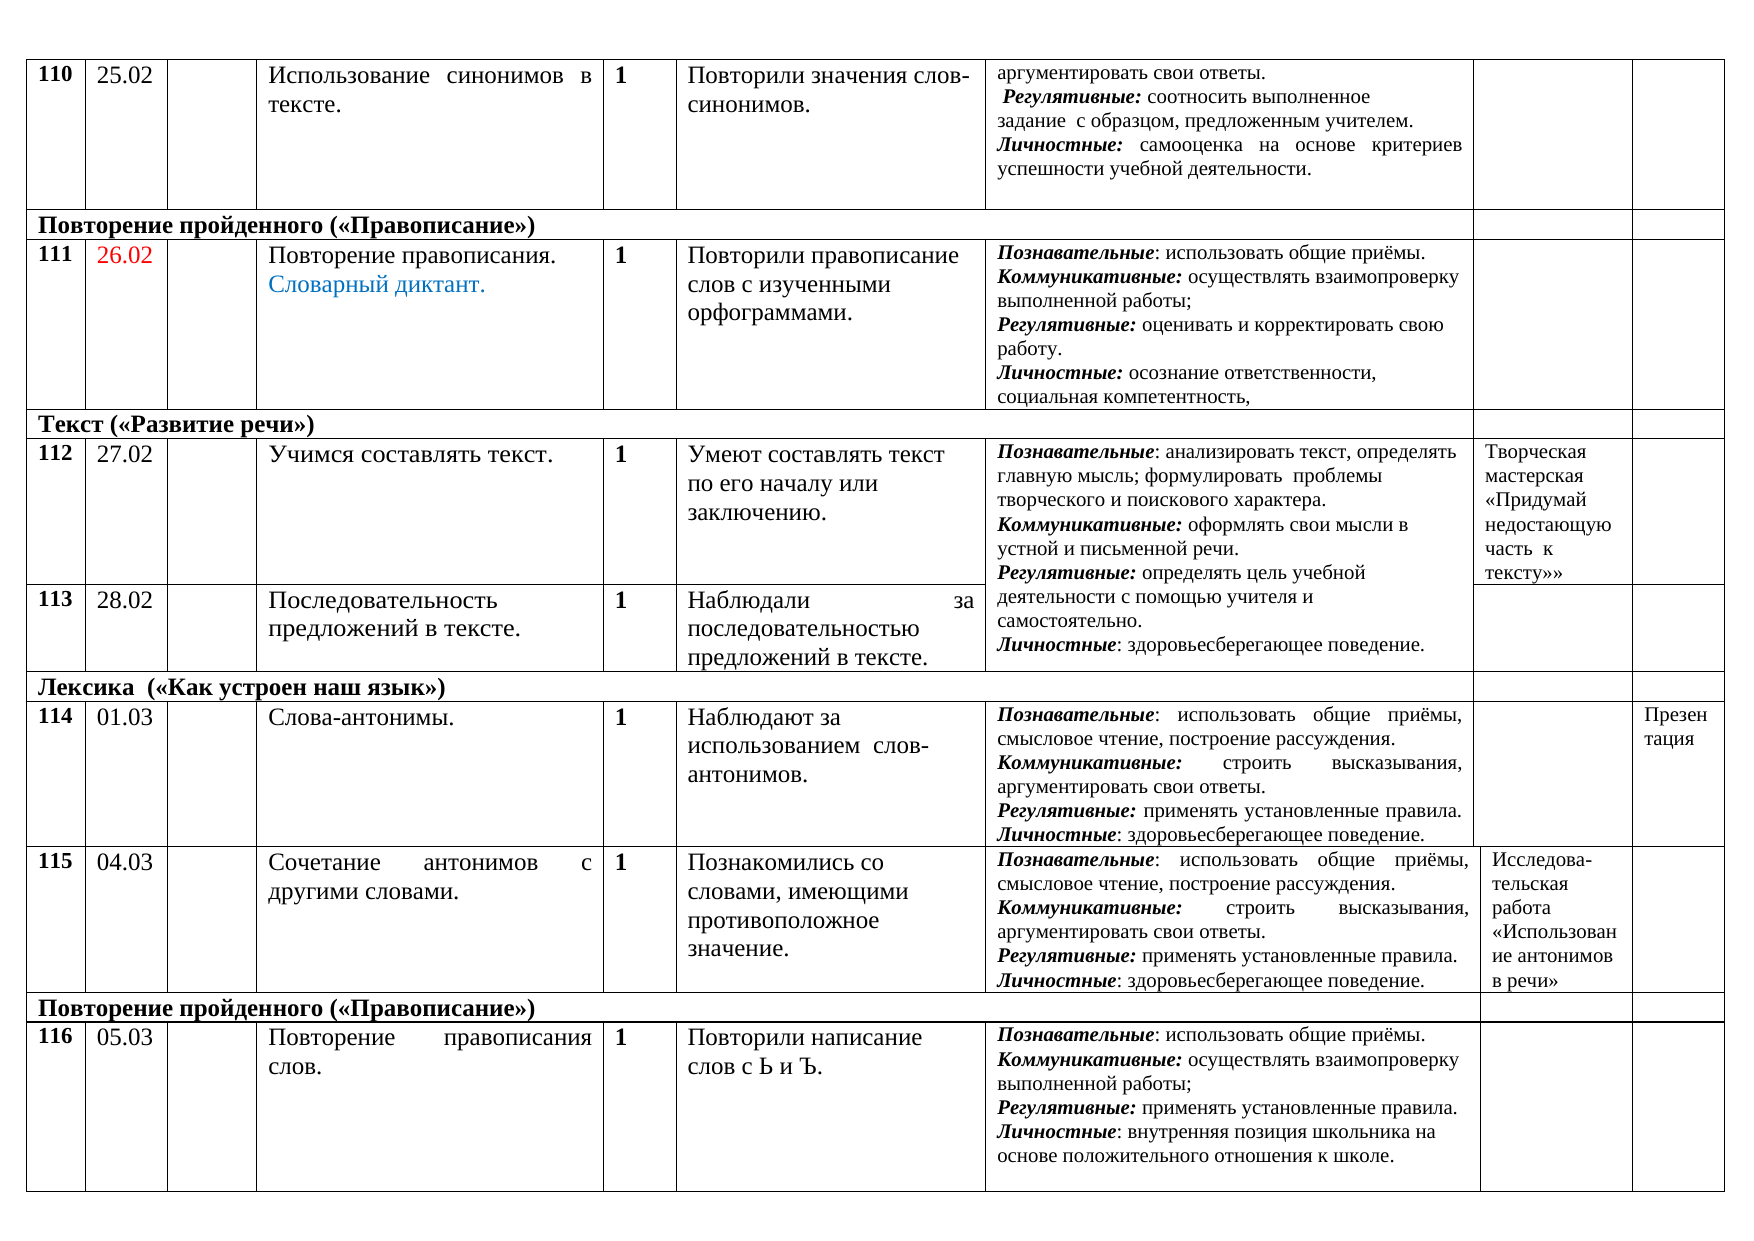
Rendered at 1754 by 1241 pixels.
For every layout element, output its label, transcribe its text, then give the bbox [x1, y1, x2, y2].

table_cell Познавательные: использовать общие приёмы, смысловое чтение, построение рассуждения. Коммуникативные: строить высказывания, аргументировать свои ответы. Регулятивные: применять установленные правила. Личностные: здоровьесберегающее поведение. [986, 702, 1473, 846]
table_cell [168, 847, 256, 992]
table_cell [1474, 60, 1632, 209]
table_cell Повторили написание слов с Ь и Ъ. [677, 1023, 985, 1191]
table_cell [1474, 585, 1632, 671]
table_cell 1 [604, 1023, 676, 1191]
table_cell [168, 439, 256, 584]
table_cell Познакомились со словами, имеющими противоположное значение. [677, 847, 985, 992]
table_cell [168, 702, 256, 846]
table_cell [1474, 410, 1632, 438]
table_cell 113 [27, 585, 85, 671]
table_cell Текст («Развитие речи») [27, 410, 1473, 438]
table_cell [1481, 993, 1632, 1021]
table_cell [1633, 585, 1724, 671]
table_cell Повторение правописания слов. [257, 1023, 603, 1191]
table_cell 1 [604, 240, 676, 408]
table_cell [1633, 210, 1724, 239]
table_cell 05.03 [86, 1023, 167, 1191]
table_cell Учимся составлять текст. [257, 439, 603, 584]
table_cell Лексика («Как устроен наш язык») [27, 672, 1473, 701]
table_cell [986, 60, 1473, 209]
table_cell [1633, 1023, 1724, 1191]
table_cell [1474, 702, 1632, 846]
table_cell Слова-антонимы. [257, 702, 603, 846]
table_cell Повторение пройденного («Правописание») [27, 210, 1473, 239]
table_cell Повторение правописания. Словарный диктант. [257, 240, 603, 408]
table_cell Творческая мастерская «Придумай недостающую часть к тексту»» [1474, 439, 1632, 584]
table_cell Сочетание антонимов с другими словами. [257, 847, 603, 992]
table_cell Последовательность предложений в тексте. [257, 585, 603, 671]
table_cell Повторили правописание слов с изученными орфограммами. [677, 240, 985, 408]
table_cell [1474, 240, 1632, 408]
table_cell [1633, 410, 1724, 438]
table_cell Исследова-тельская работа «Использование антонимов в речи» [1481, 847, 1632, 992]
table_cell 1 [604, 847, 676, 992]
table_cell [1633, 993, 1724, 1021]
table_cell [168, 60, 256, 209]
table_cell [1481, 1023, 1632, 1191]
table_cell [168, 585, 256, 671]
table_cell Познавательные: анализировать текст, определять главную мысль; формулировать проблемы творческого и поискового характера. Коммуникативные: оформлять свои мысли в устной и письменной речи. Регулятивные: определять цель учебной деятельности с помощью учителя и самостоятельно. Личностные: здоровьесберегающее поведение. [986, 439, 1473, 671]
table_cell 26.02 [86, 240, 167, 408]
table_cell [1633, 60, 1724, 209]
table_cell Умеют составлять текст по его началу или заключению. [677, 439, 985, 584]
table_cell Использование синонимов в тексте. [257, 60, 603, 209]
table_cell 112 [27, 439, 85, 584]
table_cell Презентация [1633, 702, 1724, 846]
table_cell Познавательные: использовать общие приёмы. Коммуникативные: осуществлять взаимопроверку выполненной работы; Регулятивные: применять установленные правила. Личностные: внутренняя позиция школьника на основе положительного отношения к школе. [986, 1023, 1480, 1191]
table_cell 25.02 [86, 60, 167, 209]
table_cell Познавательные: использовать общие приёмы, смысловое чтение, построение рассуждения. Коммуникативные: строить высказывания, аргументировать свои ответы. Регулятивные: применять установленные правила. Личностные: здоровьесберегающее поведение. [986, 847, 1480, 992]
table_cell 116 [27, 1023, 85, 1191]
table_cell 111 [27, 240, 85, 408]
table_cell Повторение пройденного («Правописание») [27, 993, 1480, 1021]
table_cell Повторили значения слов-синонимов. [677, 60, 985, 209]
table_cell [1633, 672, 1724, 701]
table_cell 28.02 [86, 585, 167, 671]
table_cell [168, 1023, 256, 1191]
table_cell [1633, 240, 1724, 408]
table_cell 114 [27, 702, 85, 846]
table_cell 1 [604, 702, 676, 846]
table_cell 04.03 [86, 847, 167, 992]
table_cell [1474, 672, 1632, 701]
table_cell [1633, 439, 1724, 584]
table_cell [168, 240, 256, 408]
table_cell 110 [27, 60, 85, 209]
table_cell Наблюдают за использованием слов-антонимов. [677, 702, 985, 846]
table_cell 01.03 [86, 702, 167, 846]
table_cell 1 [604, 439, 676, 584]
table_cell 1 [604, 585, 676, 671]
table_cell 27.02 [86, 439, 167, 584]
table_cell Наблюдали за последовательностью предложений в тексте. [677, 585, 985, 671]
table_cell 1 [604, 60, 676, 209]
table_cell [1633, 847, 1724, 992]
table_cell [1474, 210, 1632, 239]
table_cell Познавательные: использовать общие приёмы. Коммуникативные: осуществлять взаимопроверку выполненной работы; Регулятивные: оценивать и корректировать свою работу. Личностные: осознание ответственности, социальная компетентность, [986, 240, 1473, 408]
table_cell 115 [27, 847, 85, 992]
